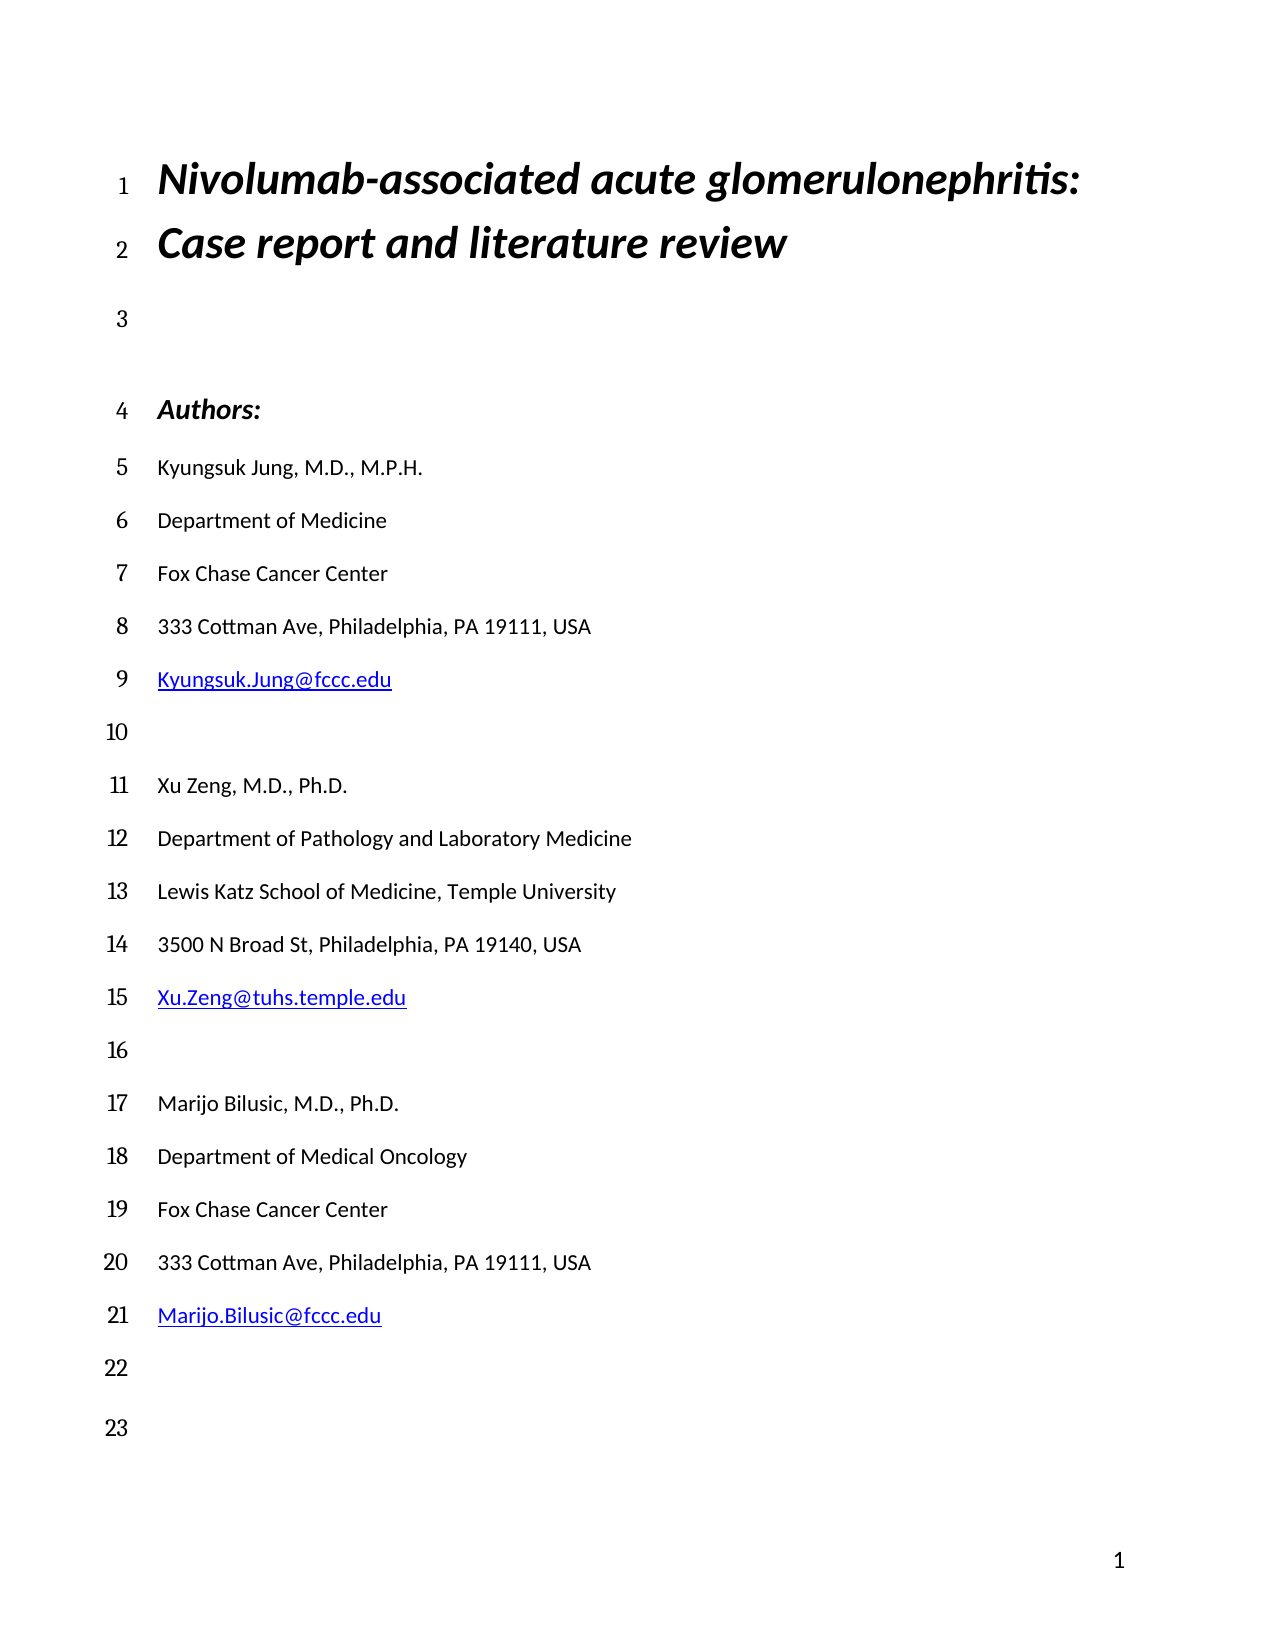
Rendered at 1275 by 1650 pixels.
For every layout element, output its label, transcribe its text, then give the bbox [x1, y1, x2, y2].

text Marijo.Bilusic@fccc.edu [157, 1302, 1125, 1329]
text Kyungsuk.Jung@fccc.edu [157, 665, 1125, 693]
text Authors: [157, 391, 1125, 427]
text Department of Medicine [157, 506, 1125, 534]
text 333 Cottman Ave, Philadelphia, PA 19111, USA [157, 1248, 1125, 1277]
text 333 Cottman Ave, Philadelphia, PA 19111, USA [157, 612, 1125, 640]
text Fox Chase Cancer Center [157, 1196, 1125, 1223]
text Fox Chase Cancer Center [157, 559, 1125, 587]
text Xu Zeng, M.D., Ph.D. [157, 771, 1125, 799]
text Xu.Zeng@tuhs.temple.edu [157, 983, 1125, 1011]
text Marijo Bilusic, M.D., Ph.D. [157, 1089, 1125, 1117]
text Kyungsuk Jung, M.D., M.P.H. [157, 453, 1125, 481]
text Nivolumab-associated acute glomerulonephritis: Case report and literature review [157, 150, 1125, 270]
text Department of Pathology and Laboratory Medicine [157, 824, 1125, 852]
text Department of Medical Oncology [157, 1142, 1125, 1171]
text 3500 N Broad St, Philadelphia, PA 19140, USA [157, 930, 1125, 958]
text Lewis Katz School of Medicine, Temple University [157, 877, 1125, 905]
